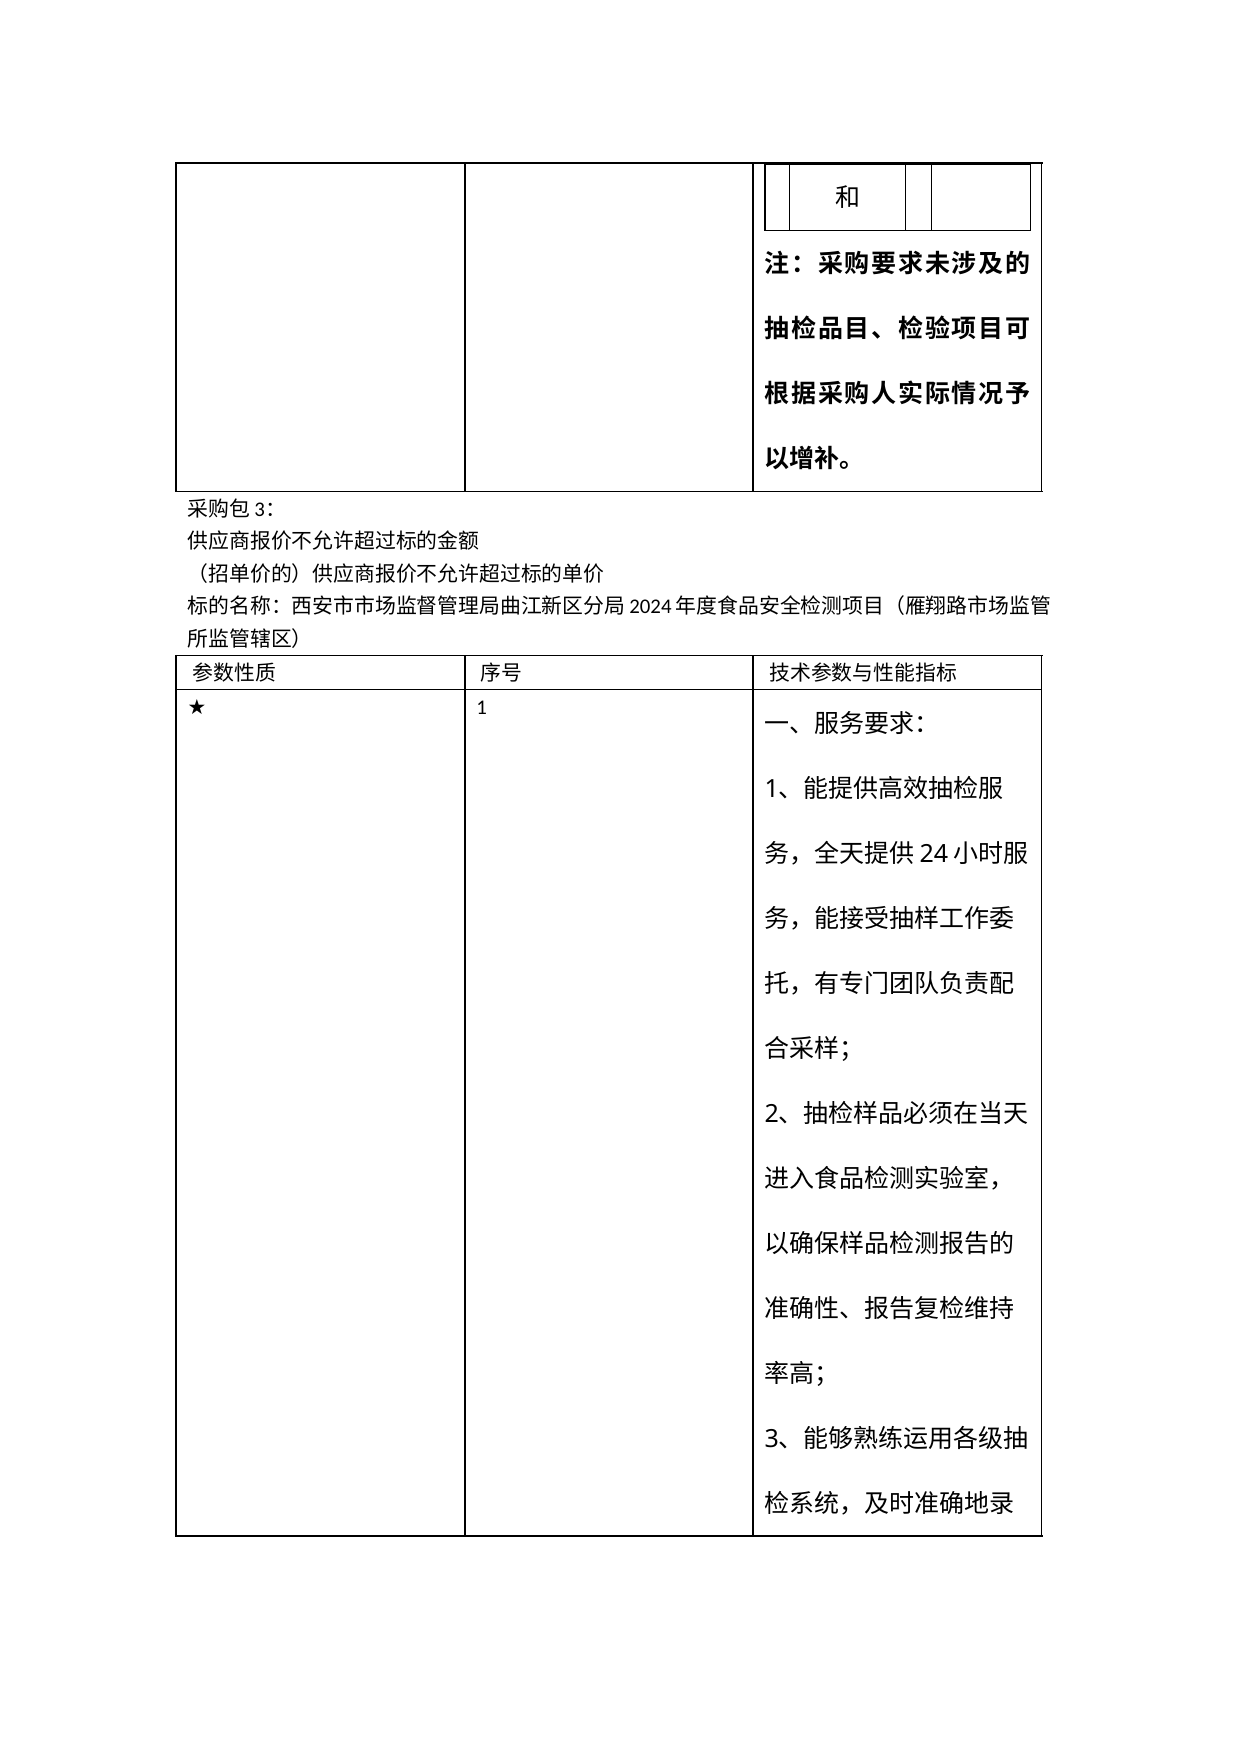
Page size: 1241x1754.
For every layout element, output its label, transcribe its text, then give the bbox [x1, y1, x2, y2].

text （招单价的）供应商报价不允许超过标的单价 [187, 557, 1053, 590]
text 标的名称：西安市市场监督管理局曲江新区分局2024年度食品安全检测项目（雁翔路市场监管所监管辖区） [187, 590, 1053, 655]
table_cell ★ [177, 164, 464, 491]
table_cell 1 [466, 164, 752, 491]
table_header 参数性质 [177, 656, 464, 689]
table_header 序号 [466, 656, 752, 689]
table_header 技术参数与性能指标 [754, 656, 1041, 689]
table_cell 1 [466, 690, 752, 1535]
table_cell ★ [177, 690, 464, 1535]
text 采购包3： [187, 492, 1053, 525]
text 供应商报价不允许超过标的金额 [187, 525, 1053, 557]
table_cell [754, 690, 1041, 1535]
